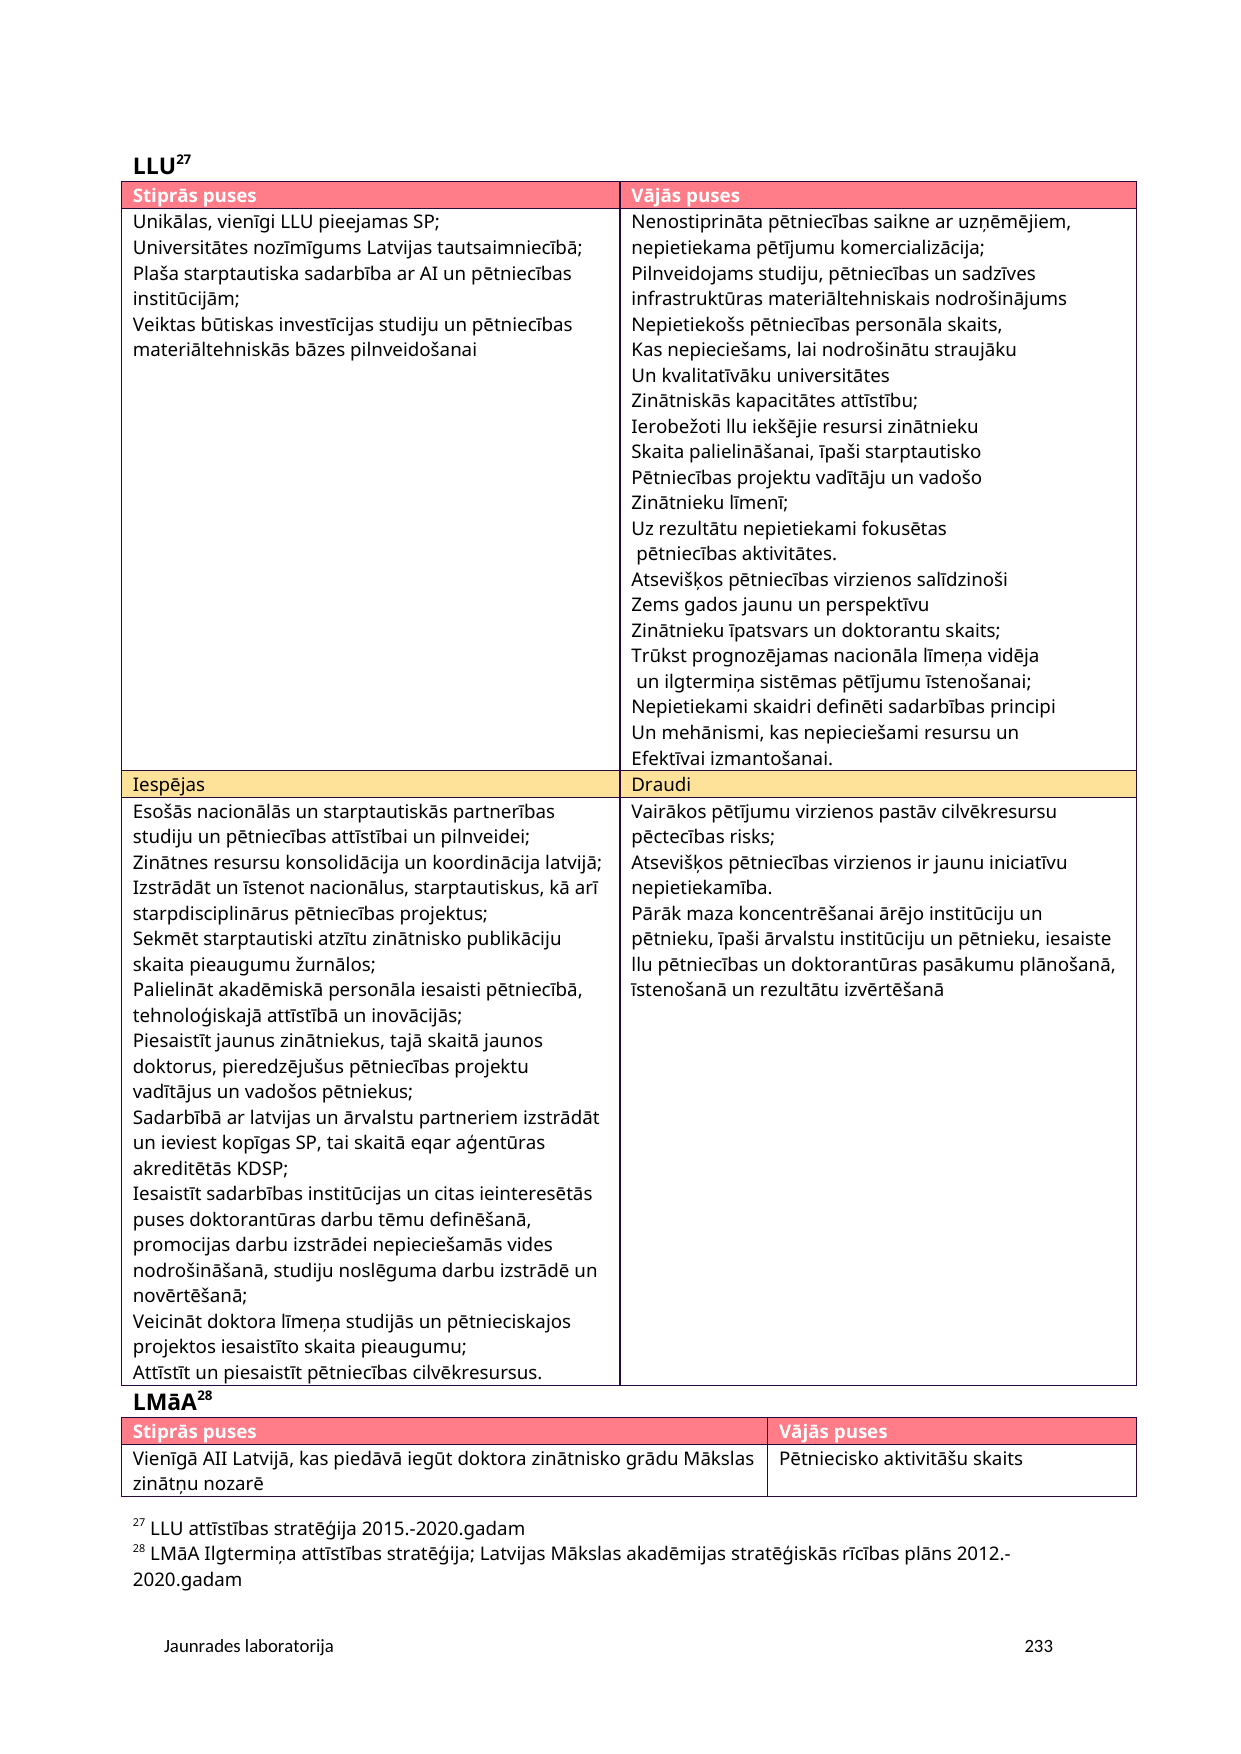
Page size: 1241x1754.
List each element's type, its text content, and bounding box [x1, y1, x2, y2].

table_cell Iespējas [122, 771, 619, 797]
text LLU [133, 150, 1053, 181]
table_header Vājās puses [768, 1418, 1136, 1444]
table_header Stiprās puses [122, 182, 619, 208]
table_cell Unikālas, vienīgi LLU pieejamas SP; Universitātes nozīmīgums Latvijas tautsaimniecībā; Plaša starptautiska sadarbība ar AI un pētniecības institūcijām; Veiktas būtiskas investīcijas studiju un pētniecības materiāltehniskās bāzes pilnveidošanai [122, 209, 619, 770]
table_cell Vienīgā AII Latvijā, kas piedāvā iegūt doktora zinātnisko grādu Mākslas zinātņu nozarē [122, 1445, 767, 1496]
table_cell Esošās nacionālās un starptautiskās partnerības studiju un pētniecības attīstībai un pilnveidei; Zinātnes resursu konsolidācija un koordinācija latvijā; Izstrādāt un īstenot nacionālus, starptautiskus, kā arī starpdisciplinārus pētniecības projektus; Sekmēt starptautiski atzītu zinātnisko publikāciju skaita pieaugumu žurnālos; Palielināt akadēmiskā personāla iesaisti pētniecībā, tehnoloģiskajā attīstībā un inovācijās; Piesaistīt jaunus zinātniekus, tajā skaitā jaunos doktorus, pieredzējušus pētniecības projektu vadītājus un vadošos pētniekus; Sadarbībā ar latvijas un ārvalstu partneriem izstrādāt un ieviest kopīgas SP, tai skaitā eqar aģentūras akreditētās KDSP; Iesaistīt sadarbības institūcijas un citas ieinteresētās puses doktorantūras darbu tēmu definēšanā, promocijas darbu izstrādei nepieciešamās vides nodrošināšanā, studiju noslēguma darbu izstrādē un novērtēšanā; Veicināt doktora līmeņa studijās un pētnieciskajos projektos iesaistīto skaita pieaugumu; Attīstīt un piesaistīt pētniecības cilvēkresursus. [122, 798, 619, 1385]
table_cell Pētniecisko aktivitāšu skaits [768, 1445, 1136, 1496]
text LMāA [133, 1386, 1053, 1417]
table_header Stiprās puses [122, 1418, 767, 1444]
table_cell Draudi [621, 771, 1136, 797]
table_cell Vairākos pētījumu virzienos pastāv cilvēkresursu pēctecības risks; Atsevišķos pētniecības virzienos ir jaunu iniciatīvu nepietiekamība. Pārāk maza koncentrēšanai ārējo institūciju un pētnieku, īpaši ārvalstu institūciju un pētnieku, iesaiste llu pētniecības un doktorantūras pasākumu plānošanā, īstenošanā un rezultātu izvērtēšanā [621, 798, 1136, 1385]
table_header Vājās puses [621, 182, 1136, 208]
table_cell Nenostiprināta pētniecības saikne ar uzņēmējiem, nepietiekama pētījumu komercializācija; Pilnveidojams studiju, pētniecības un sadzīves infrastruktūras materiāltehniskais nodrošinājums Nepietiekošs pētniecības personāla skaits, Kas nepieciešams, lai nodrošinātu straujāku Un kvalitatīvāku universitātes Zinātniskās kapacitātes attīstību; Ierobežoti llu iekšējie resursi zinātnieku Skaita palielināšanai, īpaši starptautisko Pētniecības projektu vadītāju un vadošo Zinātnieku līmenī; Uz rezultātu nepietiekami fokusētas pētniecības aktivitātes. Atsevišķos pētniecības virzienos salīdzinoši Zems gados jaunu un perspektīvu Zinātnieku īpatsvars un doktorantu skaits; Trūkst prognozējamas nacionāla līmeņa vidēja un ilgtermiņa sistēmas pētījumu īstenošanai; Nepietiekami skaidri definēti sadarbības principi Un mehānismi, kas nepieciešami resursu un Efektīvai izmantošanai. [621, 209, 1136, 770]
